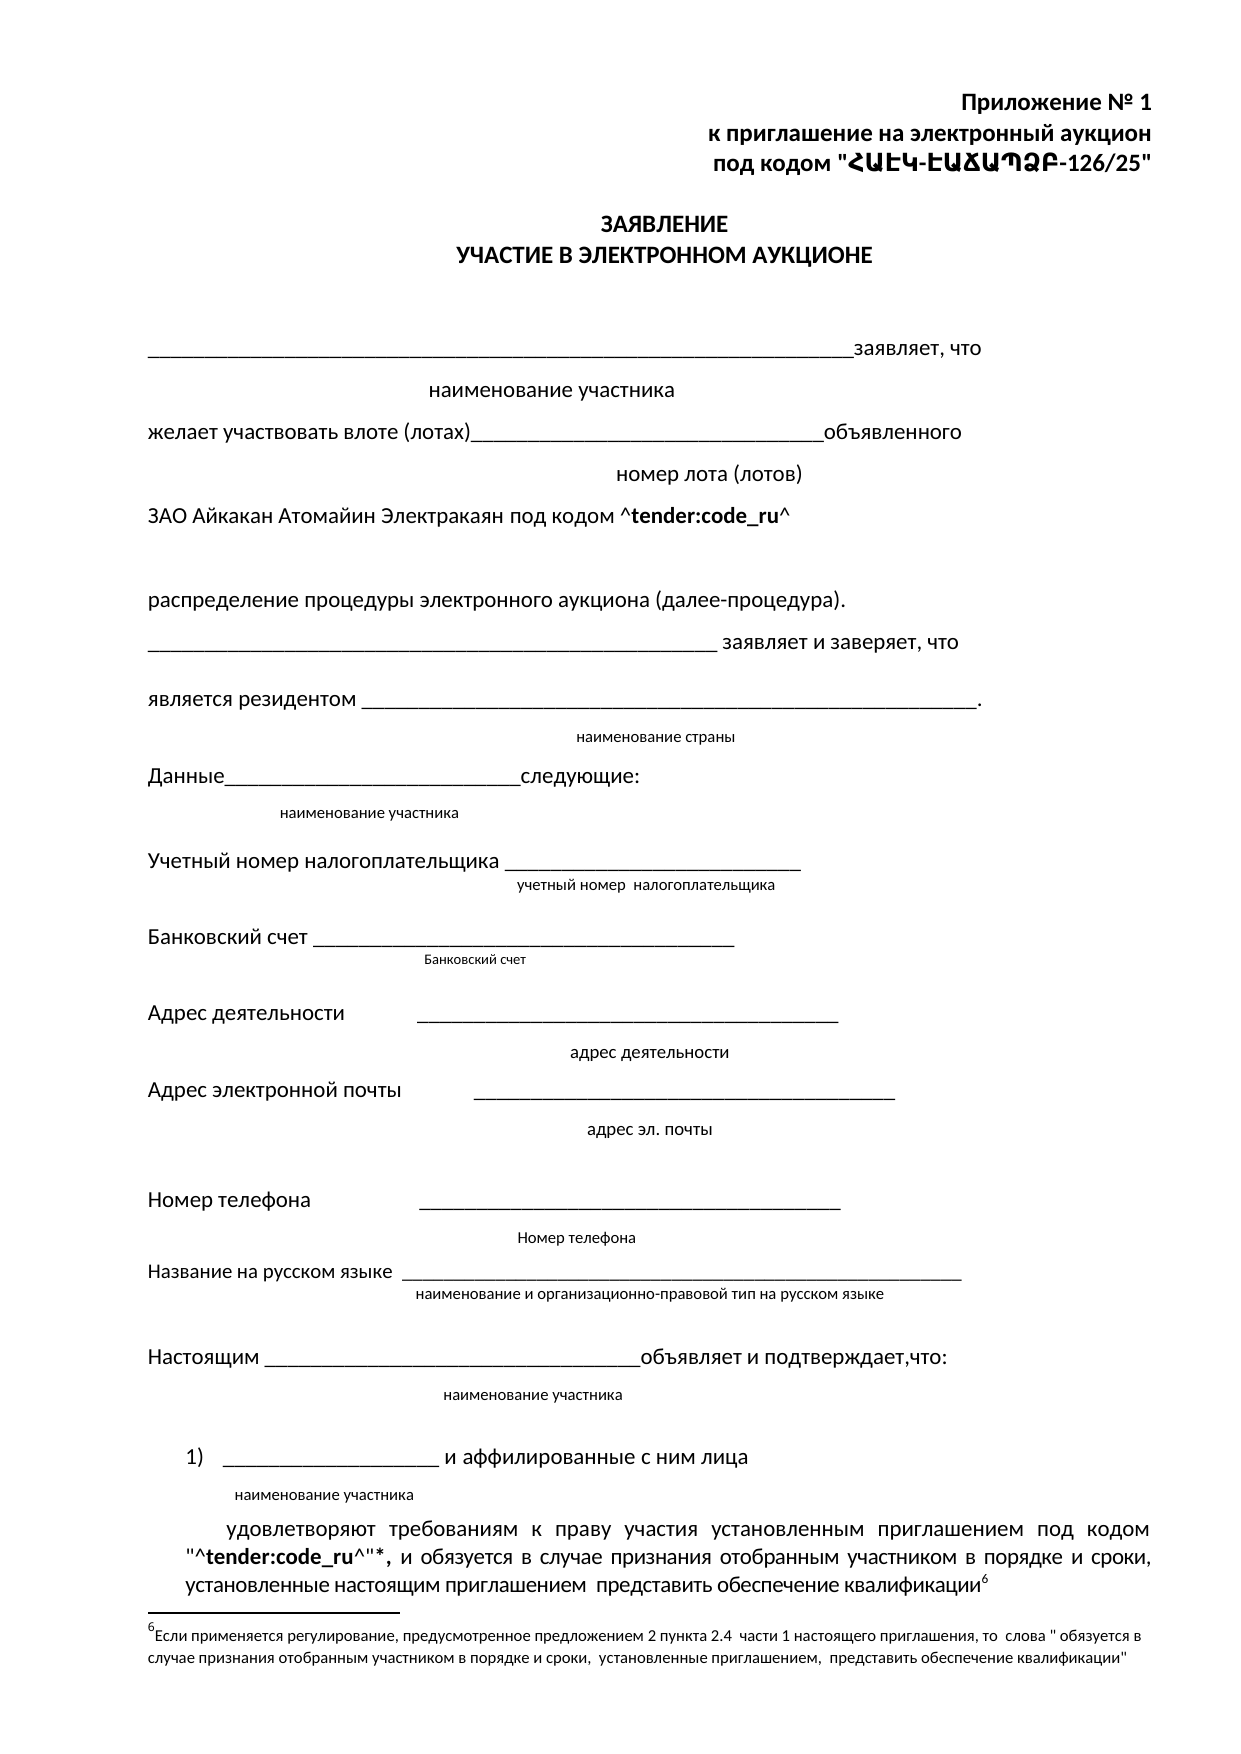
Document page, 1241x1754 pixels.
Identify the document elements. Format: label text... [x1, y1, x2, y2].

text Учетный номер налогоплательщика __________________________ [148, 846, 1152, 874]
text под кодом "ՀԱԷԿ-ԷԱՃԱՊՁԲ-126/25" [177, 147, 1152, 178]
text номер лота (лотов) [606, 459, 1152, 487]
text наименование и организационно-правовой тип на русском языке [148, 1283, 1152, 1304]
text Настоящим _________________________________объявляет и подтверждает,что: [148, 1342, 1152, 1370]
text удовлетворяют требованиям к праву участия установленным приглашением под кодом "^tender:code_ru^"*, и обязуется в случае признания отобранным участником в порядке и сроки, установленные настоящим приглашением представить обеспечение квалификации [185, 1514, 1152, 1598]
text Банковский счет [148, 950, 1152, 968]
text к приглашение на электронный аукцион [177, 117, 1152, 147]
text Название на русском языке ______________________________________________________ [148, 1258, 1152, 1283]
text адрес эл. почты [148, 1117, 1152, 1140]
text Адрес деятельности _____________________________________ [148, 998, 1152, 1026]
text ЗАЯВЛЕНИЕ [177, 208, 1152, 239]
text Приложение № 1 [148, 86, 1152, 117]
text Номер телефона [517, 1227, 1152, 1248]
text наименование страны [576, 727, 1152, 747]
text ЗАО Айкакан Атомайин Электракаян под кодом ^tender:code_ru^ [148, 501, 1152, 529]
text наименование участника [443, 1384, 1152, 1404]
text Данные__________________________следующие: [148, 761, 1152, 789]
text желает участвовать влоте (лотах)_______________________________объявленного [148, 417, 1152, 445]
text наименование участника [428, 375, 1152, 403]
text наименование участника [148, 803, 1152, 823]
text УЧАСТИЕ В ЭЛЕКТРОННОМ АУКЦИОНЕ [177, 239, 1152, 269]
text является резидентом ______________________________________________________. [148, 684, 1152, 713]
text Номер телефона _____________________________________ [148, 1186, 1152, 1213]
text распределение процедуры электронного аукциона (далее-процедура). [148, 585, 1152, 613]
text учетный номер налогоплательщика [148, 874, 1152, 894]
list ___________________ и аффилированные с ним лица [185, 1442, 1152, 1470]
text наименование участника [148, 1484, 1152, 1504]
text __________________________________________________ заявляет и заверяет, что [148, 627, 1152, 655]
text Банковский счет _____________________________________ [148, 922, 1152, 950]
text адрес деятельности [148, 1040, 1152, 1063]
text Адрес электронной почты _____________________________________ [148, 1075, 1152, 1103]
text ______________________________________________________________заявляет, что [148, 333, 1152, 361]
